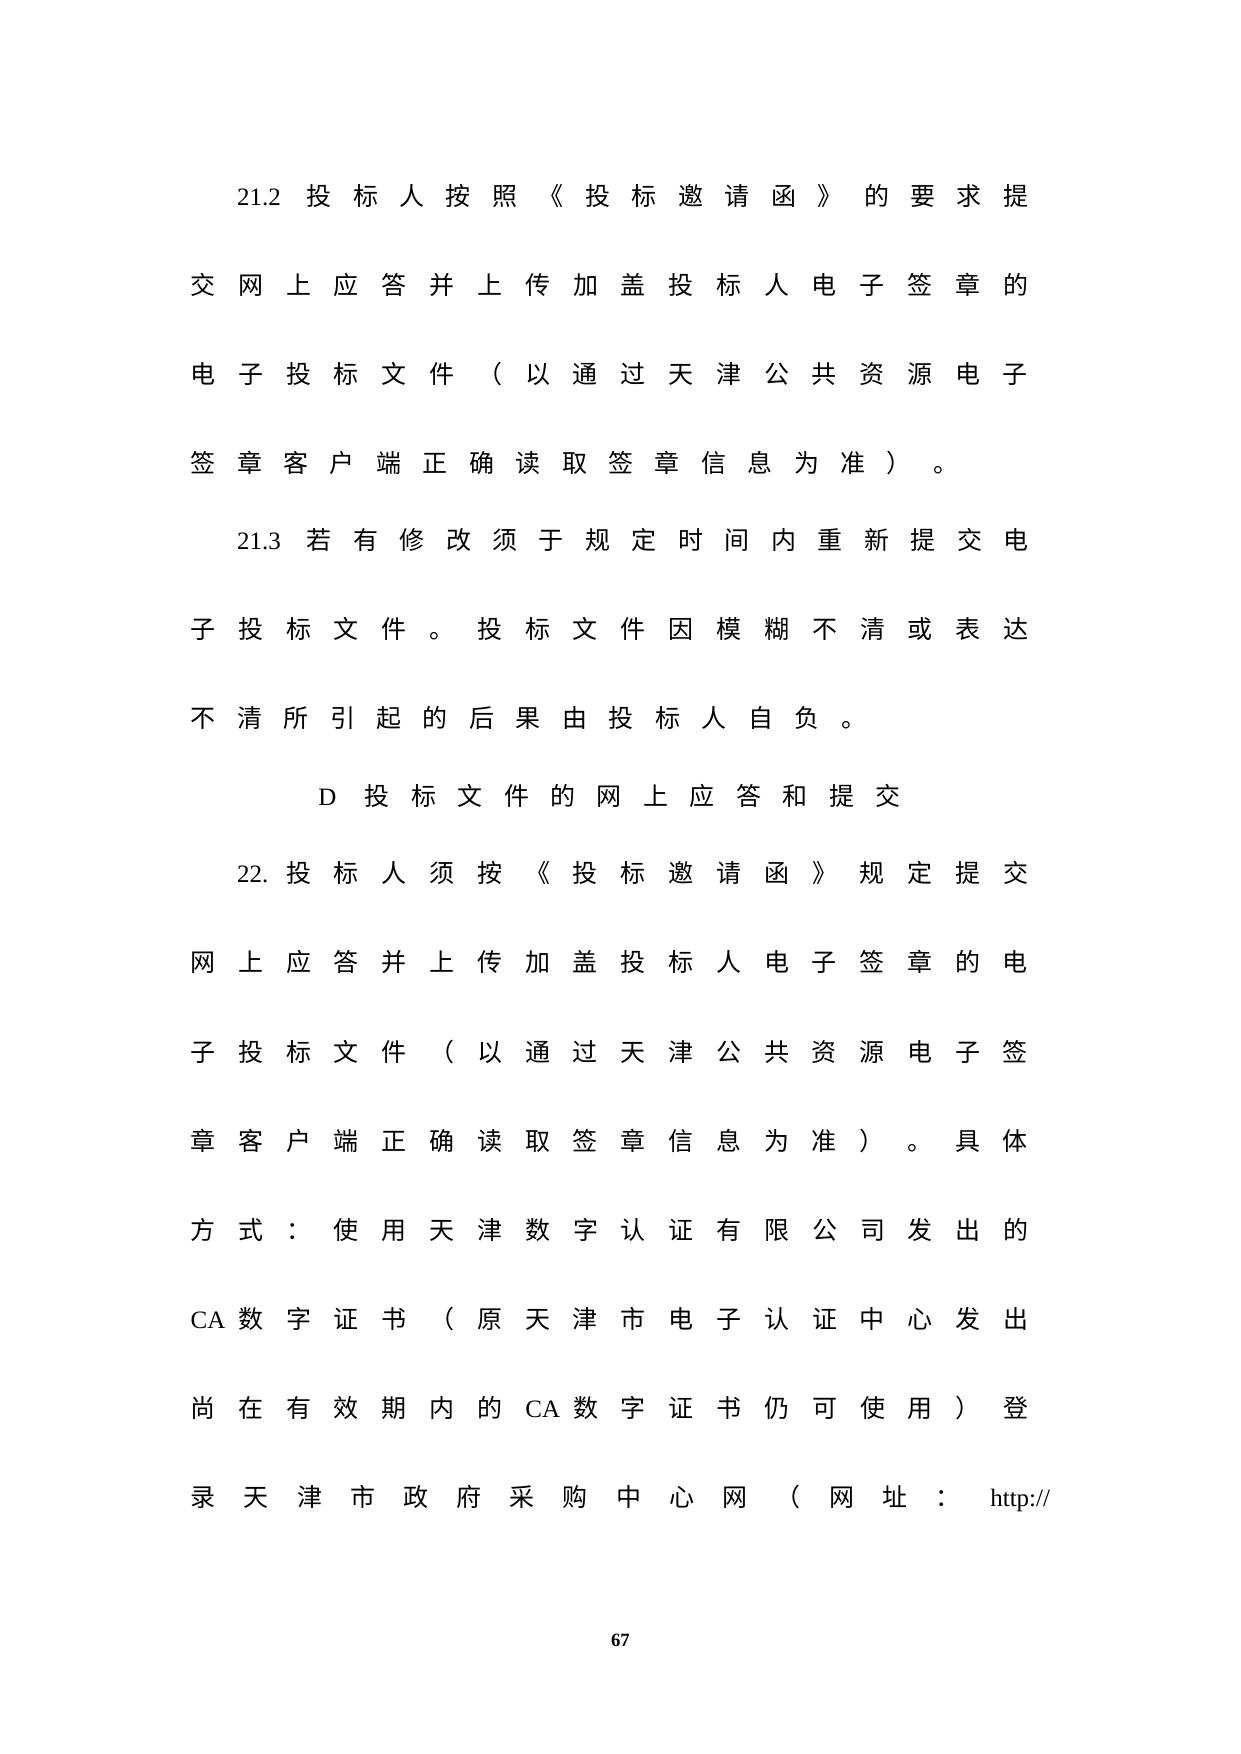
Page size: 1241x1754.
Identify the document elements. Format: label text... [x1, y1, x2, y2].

text D 投标文件的网上应答和提交 [190, 765, 1050, 824]
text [190, 842, 1050, 1525]
text 21.2 投标人按照《投标邀请函》的要求提交网上应答并上传加盖投标人电子签章的电子投标文件（以通过天津公共资源电子签章客户端正确读取签章信息为准）。 [190, 164, 1050, 491]
text 21.3 若有修改须于规定时间内重新提交电子投标文件。投标文件因模糊不清或表达不清所引起的后果由投标人自负。 [190, 509, 1050, 747]
